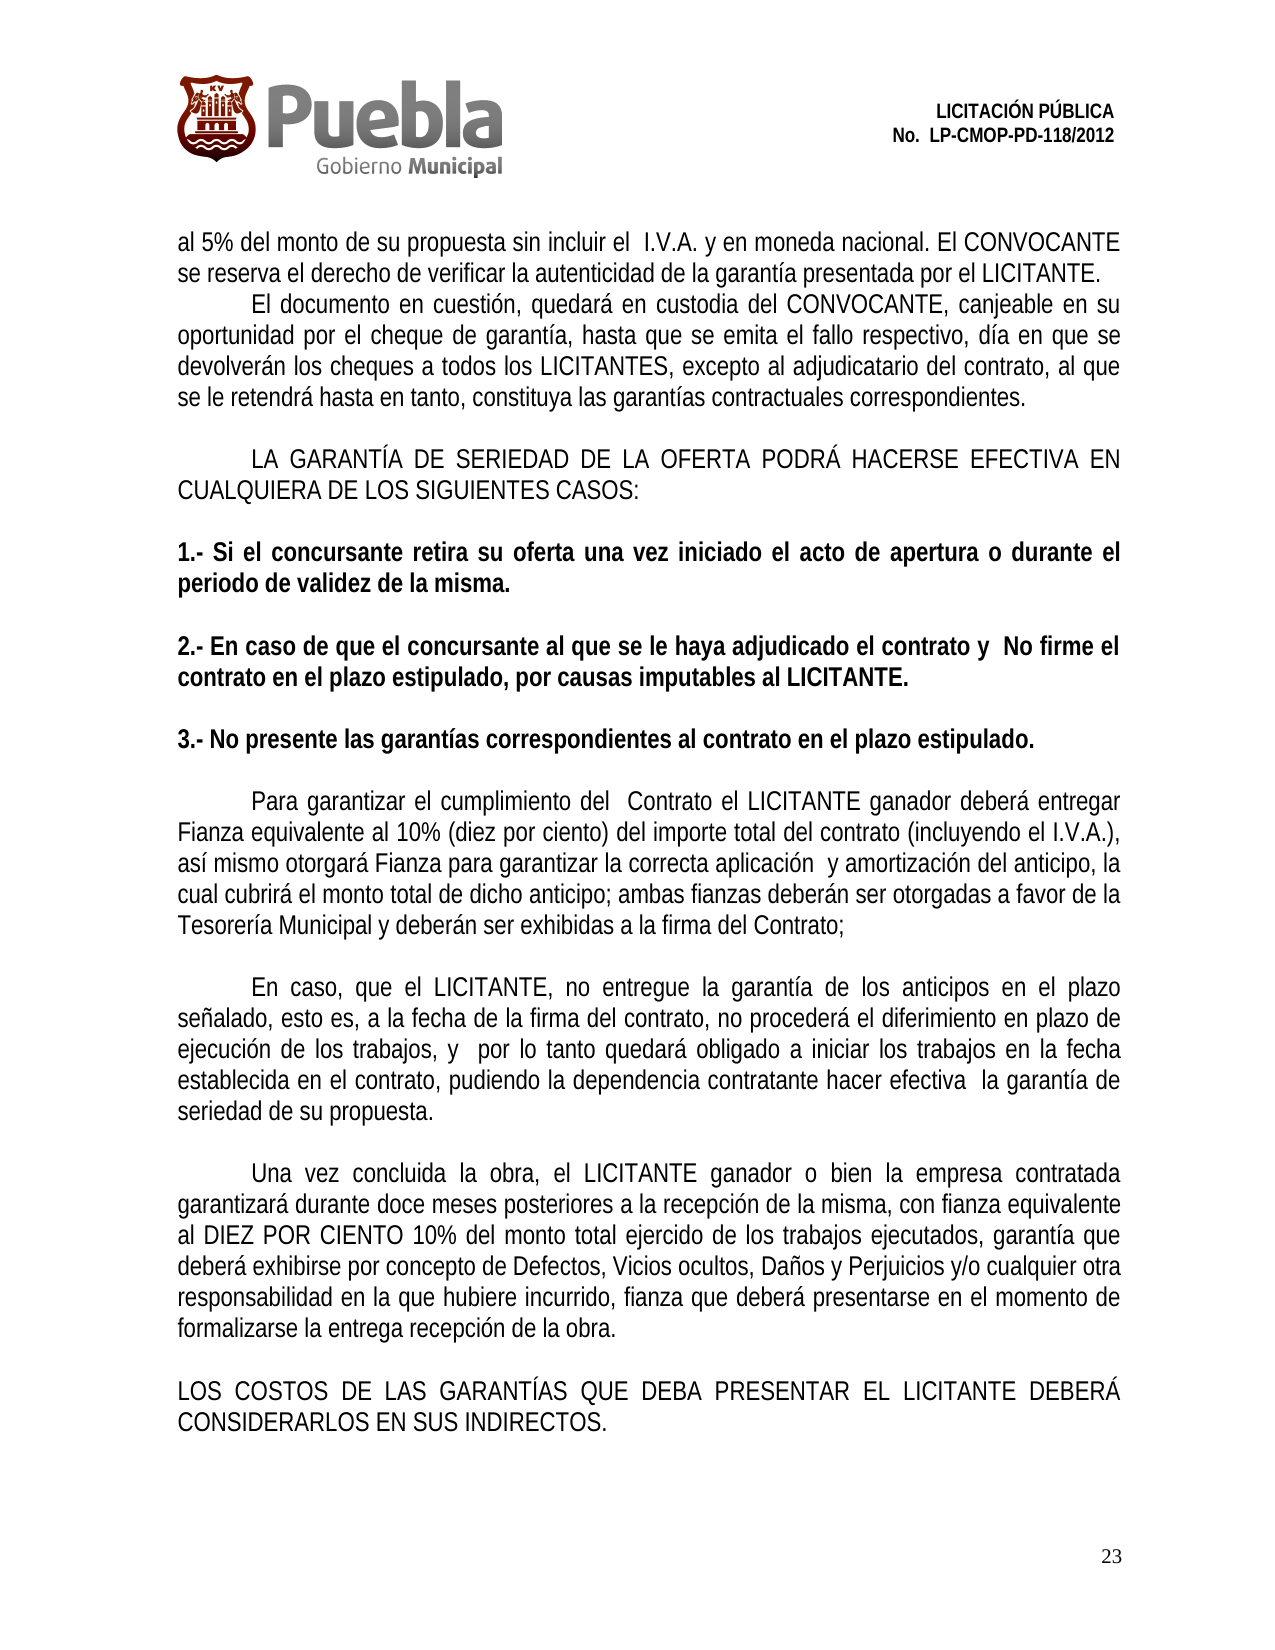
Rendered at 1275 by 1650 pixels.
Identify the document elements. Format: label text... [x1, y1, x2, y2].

text 2.- En caso de que el concursante al que se le haya adjudicado el contrato y No firme el contrato en el plazo estipulado, por causas imputables al LICITANTE. [177, 630, 1122, 692]
text 1.- Si el concursante retira su oferta una vez iniciado el acto de apertura o durante el periodo de validez de la misma. [177, 537, 1122, 599]
text 3.- No presente las garantías correspondientes al contrato en el plazo estipulado. [177, 723, 1122, 754]
text En caso, que el LICITANTE, no entregue la garantía de los anticipos en el plazo señalado, esto es, a la fecha de la firma del contrato, no procederá el diferimiento en plazo de ejecución de los trabajos, y por lo tanto quedará obligado a iniciar los trabajos en la fecha establecida en el contrato, pudiendo la dependencia contratante hacer efectiva la garantía de seriedad de su propuesta. [177, 971, 1122, 1126]
text LOS COSTOS DE LAS GARANTÍAS QUE DEBA PRESENTAR EL LICITANTE DEBERÁ CONSIDERARLOS EN SUS INDIRECTOS. [177, 1375, 1122, 1437]
text El documento en cuestión, quedará en custodia del CONVOCANTE, canjeable en su oportunidad por el cheque de garantía, hasta que se emita el fallo respectivo, día en que se devolverán los cheques a todos los LICITANTES, excepto al adjudicatario del contrato, al que se le retendrá hasta en tanto, constituya las garantías contractuales correspondientes. [177, 288, 1122, 412]
text Una vez concluida la obra, el LICITANTE ganador o bien la empresa contratada garantizará durante doce meses posteriores a la recepción de la misma, con fianza equivalente al DIEZ POR CIENTO 10% del monto total ejercido de los trabajos ejecutados, garantía que deberá exhibirse por concepto de Defectos, Vicios ocultos, Daños y Perjuicios y/o cualquier otra responsabilidad en la que hubiere incurrido, fianza que deberá presentarse en el momento de formalizarse la entrega recepción de la obra. [177, 1157, 1122, 1344]
text Para garantizar el cumplimiento del Contrato el LICITANTE ganador deberá entregar Fianza equivalente al 10% (diez por ciento) del importe total del contrato (incluyendo el I.V.A.), así mismo otorgará Fianza para garantizar la correcta aplicación y amortización del anticipo, la cual cubrirá el monto total de dicho anticipo; ambas fianzas deberán ser otorgadas a favor de la Tesorería Municipal y deberán ser exhibidas a la firma del Contrato; [177, 785, 1122, 940]
picture [177, 75, 502, 178]
text LA GARANTÍA DE SERIEDAD DE LA OFERTA PODRÁ HACERSE EFECTIVA EN CUALQUIERA DE LOS SIGUIENTES CASOS: [177, 443, 1122, 506]
